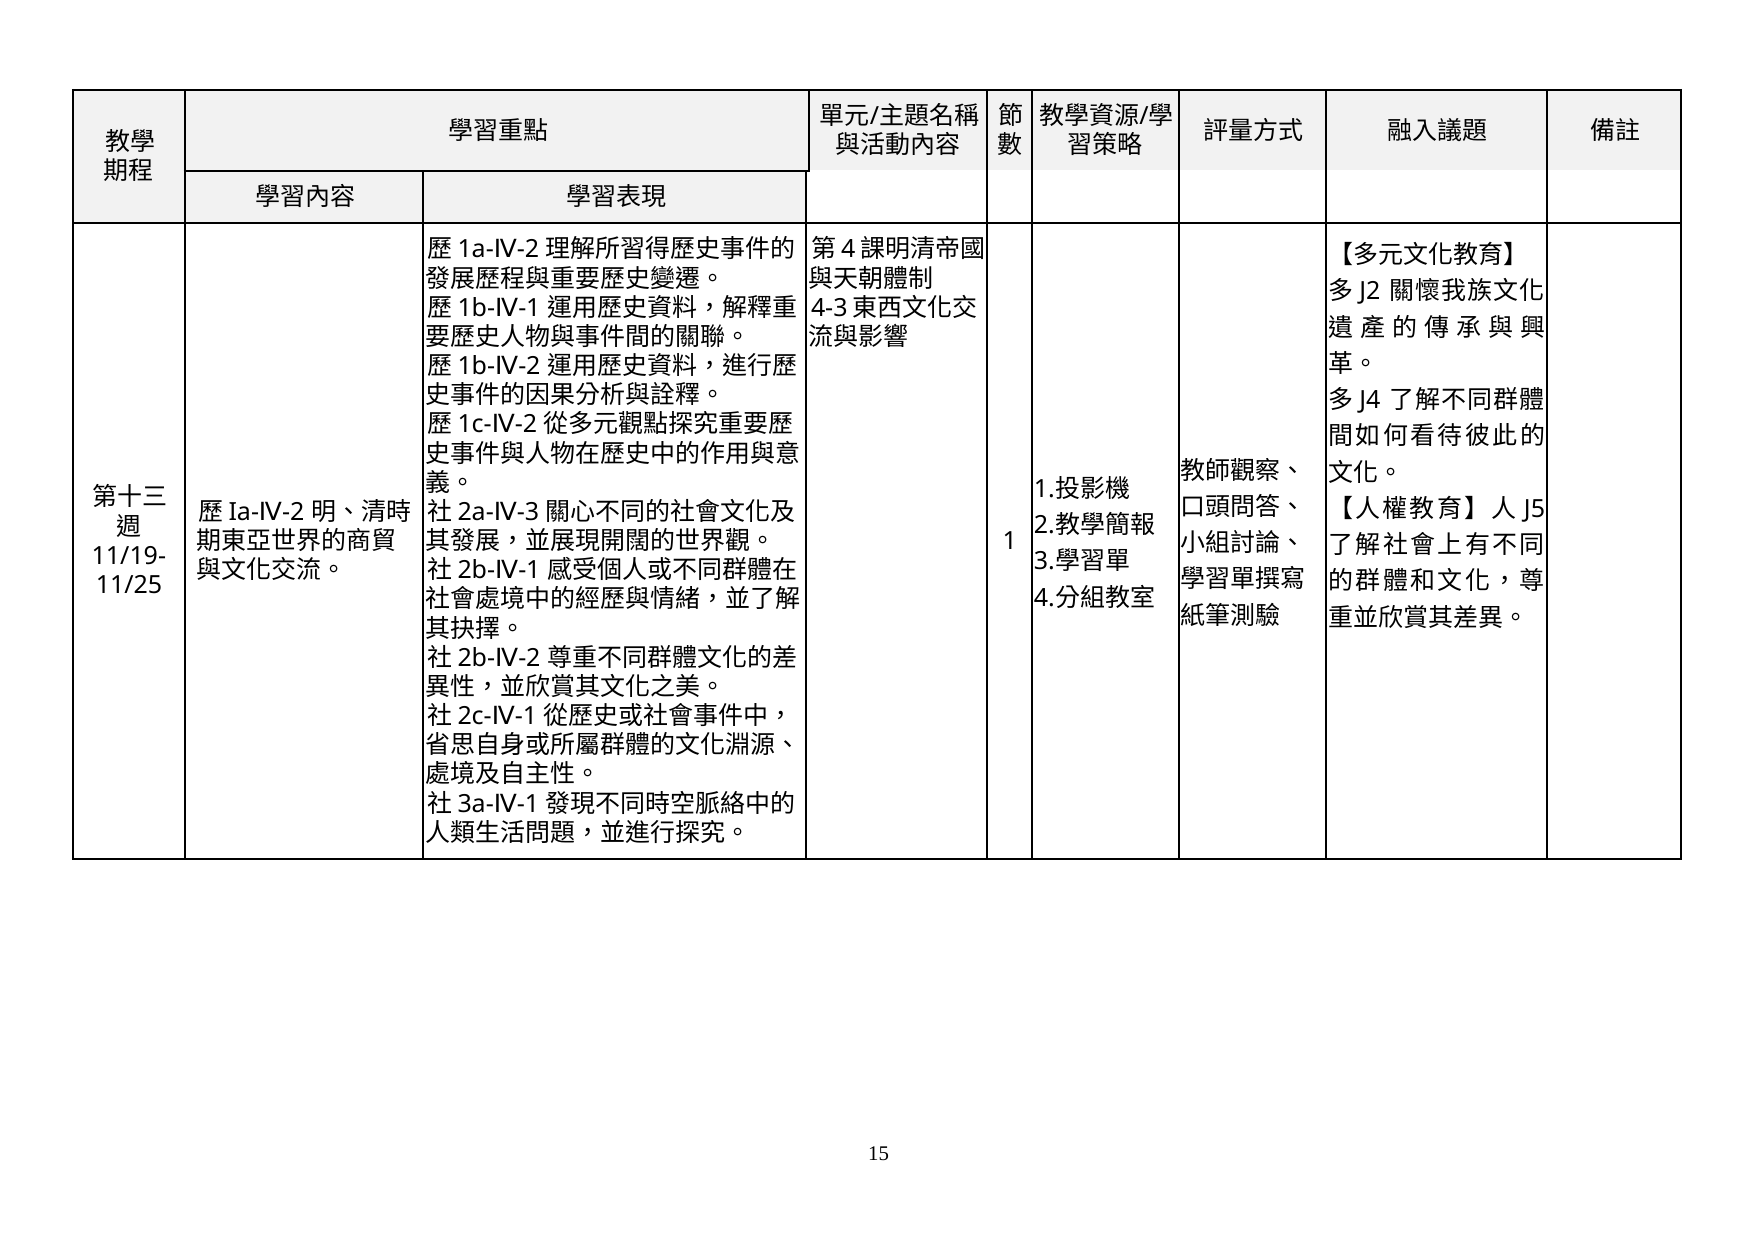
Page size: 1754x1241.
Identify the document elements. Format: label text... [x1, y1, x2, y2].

table_cell [988, 170, 1031, 222]
table_header 教學 期程 [74, 91, 184, 222]
table_cell 1 [988, 224, 1031, 857]
table_cell [1548, 170, 1680, 222]
table_header 節數 [988, 91, 1031, 170]
table_cell 學習內容 [186, 172, 422, 222]
table_header 學習重點 [186, 91, 808, 170]
table_cell 教師觀察、 口頭問答、小組討論、 學習單撰寫 紙筆測驗 [1180, 224, 1325, 857]
table_cell 第十三週11/19-11/25 [74, 224, 184, 857]
table_cell [1180, 170, 1325, 222]
table_cell 歷Ia-Ⅳ-2 明、清時期東亞世界的商貿與文化交流。 [186, 224, 422, 857]
table_cell 【多元文化教育】 多J2 關懷我族文化遺產的傳承與興革。 多J4 了解不同群體間如何看待彼此的文化。 【人權教育】人J5 了解社會上有不同的群體和文化，尊重並欣賞其差異。 [1327, 224, 1546, 857]
table_cell 學習表現 [424, 172, 805, 222]
table_cell [1327, 170, 1546, 222]
table_cell [1033, 170, 1178, 222]
table_header 教學資源/學習策略 [1033, 91, 1178, 170]
table_cell [807, 170, 986, 222]
table_cell 歷1a-Ⅳ-2 理解所習得歷史事件的發展歷程與重要歷史變遷。 歷1b-Ⅳ-1 運用歷史資料，解釋重要歷史人物與事件間的關聯。 歷1b-Ⅳ-2 運用歷史資料，進行歷史事件的因果分析與詮釋。 歷1c-Ⅳ-2 從多元觀點探究重要歷史事件與人物在歷史中的作用與意義。 社2a-Ⅳ-3 關心不同的社會文化及其發展，並展現開闊的世界觀。 社2b-Ⅳ-1 感受個人或不同群體在社會處境中的經歷與情緒，並了解其抉擇。 社2b-Ⅳ-2 尊重不同群體文化的差異性，並欣賞其文化之美。 社2c-Ⅳ-1 從歷史或社會事件中，省思自身或所屬群體的文化淵源、處境及自主性。 社3a-Ⅳ-1 發現不同時空脈絡中的人類生活問題，並進行探究。 [424, 224, 805, 857]
table_header 備註 [1548, 91, 1680, 170]
table_cell [1548, 224, 1680, 857]
table_header 單元/主題名稱與活動內容 [810, 91, 986, 170]
table_header 評量方式 [1180, 91, 1325, 170]
table_cell 第4課明清帝國與天朝體制 4-3東西文化交流與影響 [807, 224, 986, 857]
table_cell 1.投影機 2.教學簡報 3.學習單 4.分組教室 [1033, 224, 1178, 857]
table_header 融入議題 [1327, 91, 1546, 170]
